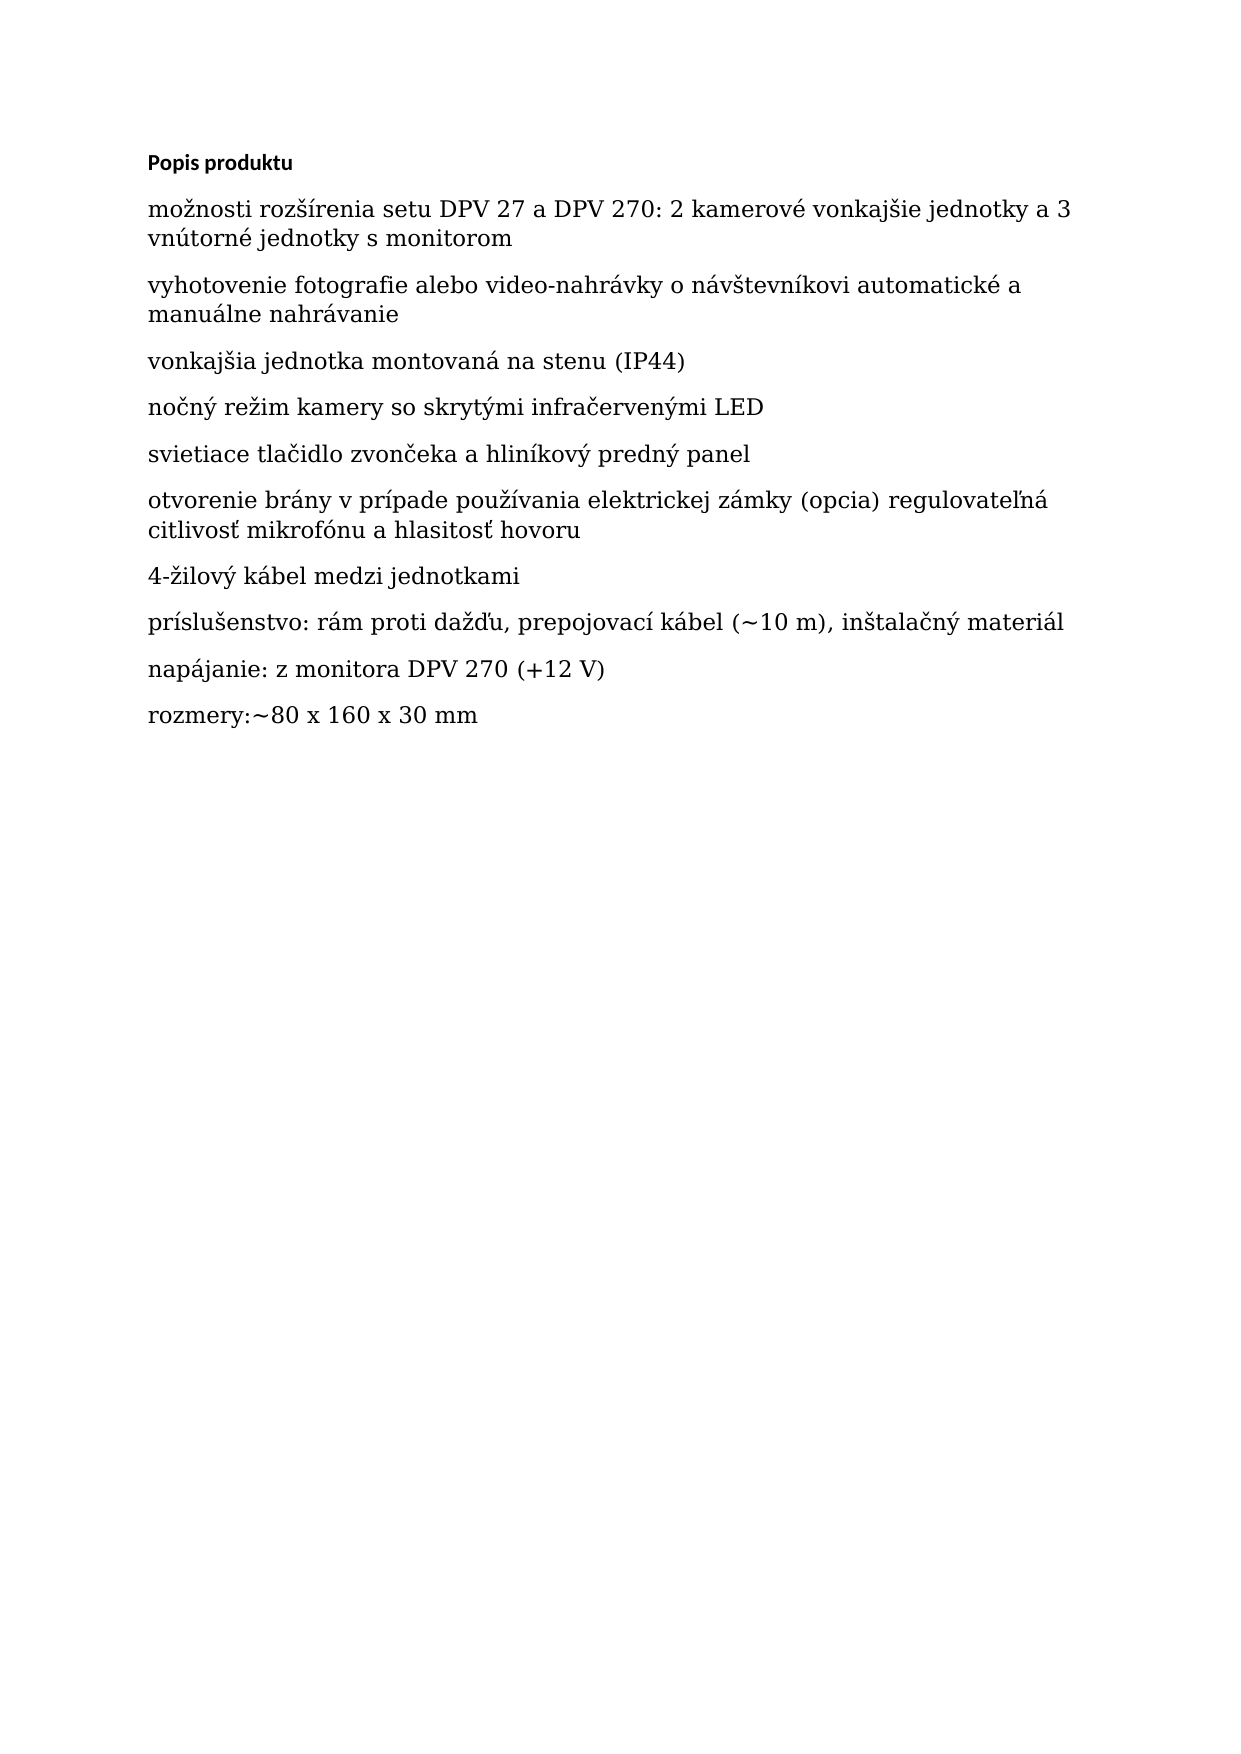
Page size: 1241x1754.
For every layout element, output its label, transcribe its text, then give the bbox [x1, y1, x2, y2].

text Popis produktu [148, 148, 1093, 176]
text otvorenie brány v prípade používania elektrickej zámky (opcia) regulovateľná citlivosť mikrofónu a hlasitosť hovoru [148, 486, 1093, 543]
text vonkajšia jednotka montovaná na stenu (IP44) [148, 347, 1093, 374]
text napájanie: z monitora DPV 270 (+12 V) [148, 654, 1093, 682]
text možnosti rozšírenia setu DPV 27 a DPV 270: 2 kamerové vonkajšie jednotky a 3 vnútorné jednotky s monitorom [148, 194, 1093, 252]
text vyhotovenie fotografie alebo video-nahrávky o návštevníkovi automatické a manuálne nahrávanie [148, 271, 1093, 328]
text 4-žilový kábel medzi jednotkami [148, 562, 1093, 589]
text príslušenstvo: rám proti dažďu, prepojovací kábel (~10 m), inštalačný materiál [148, 608, 1093, 636]
text svietiace tlačidlo zvončeka a hliníkový predný panel [148, 439, 1093, 467]
text nočný režim kamery so skrytými infračervenými LED [148, 393, 1093, 420]
text rozmery:~80 x 160 x 30 mm [148, 701, 1093, 728]
